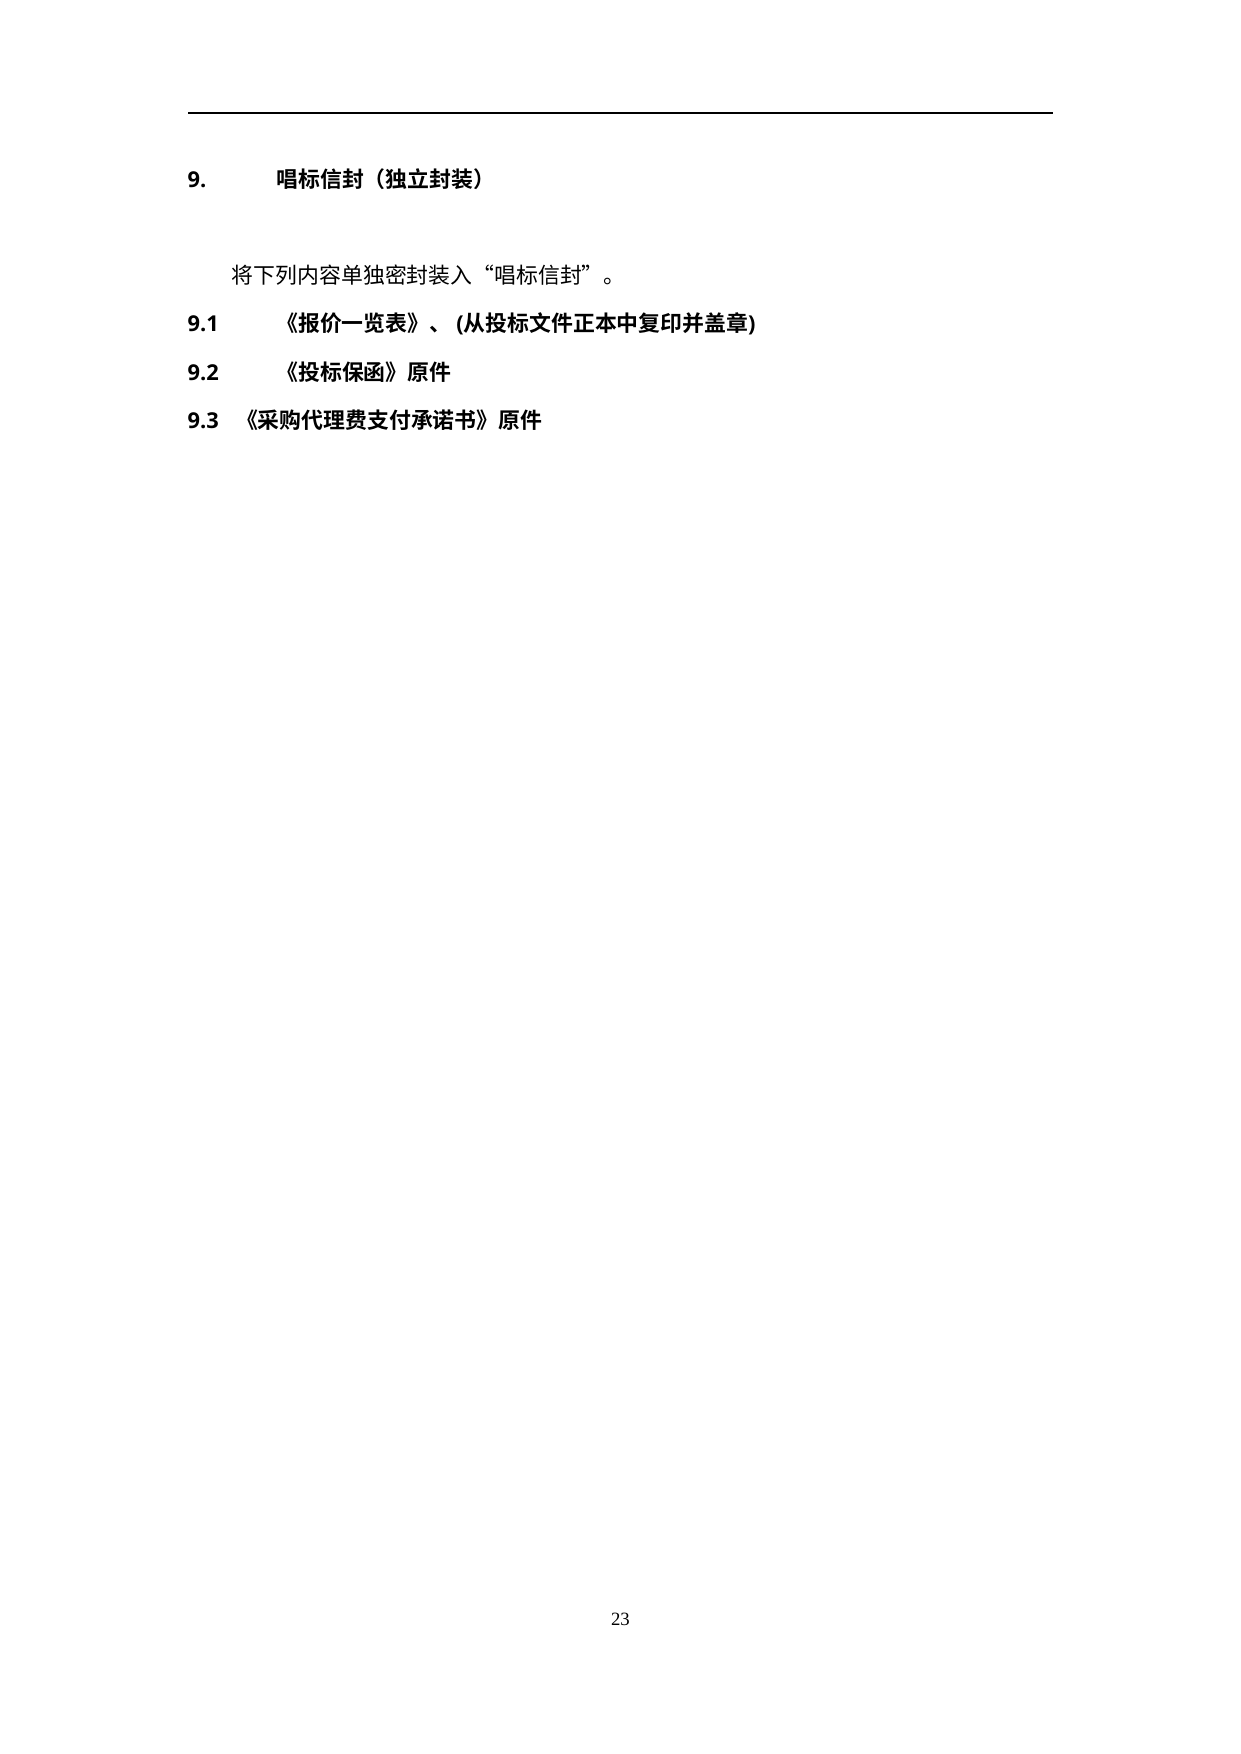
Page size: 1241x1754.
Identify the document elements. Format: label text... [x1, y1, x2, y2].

subtitle 9.2 《投标保函》原件 [187, 354, 1053, 387]
subtitle 9.3 《采购代理费支付承诺书》原件 [187, 403, 1053, 435]
subtitle 9.1 《报价一览表》、 (从投标文件正本中复印并盖章) [187, 306, 1053, 338]
subtitle 唱标信封（独立封装） [187, 162, 1053, 194]
text 将下列内容单独密封装入“唱标信封”。 [187, 258, 1053, 290]
